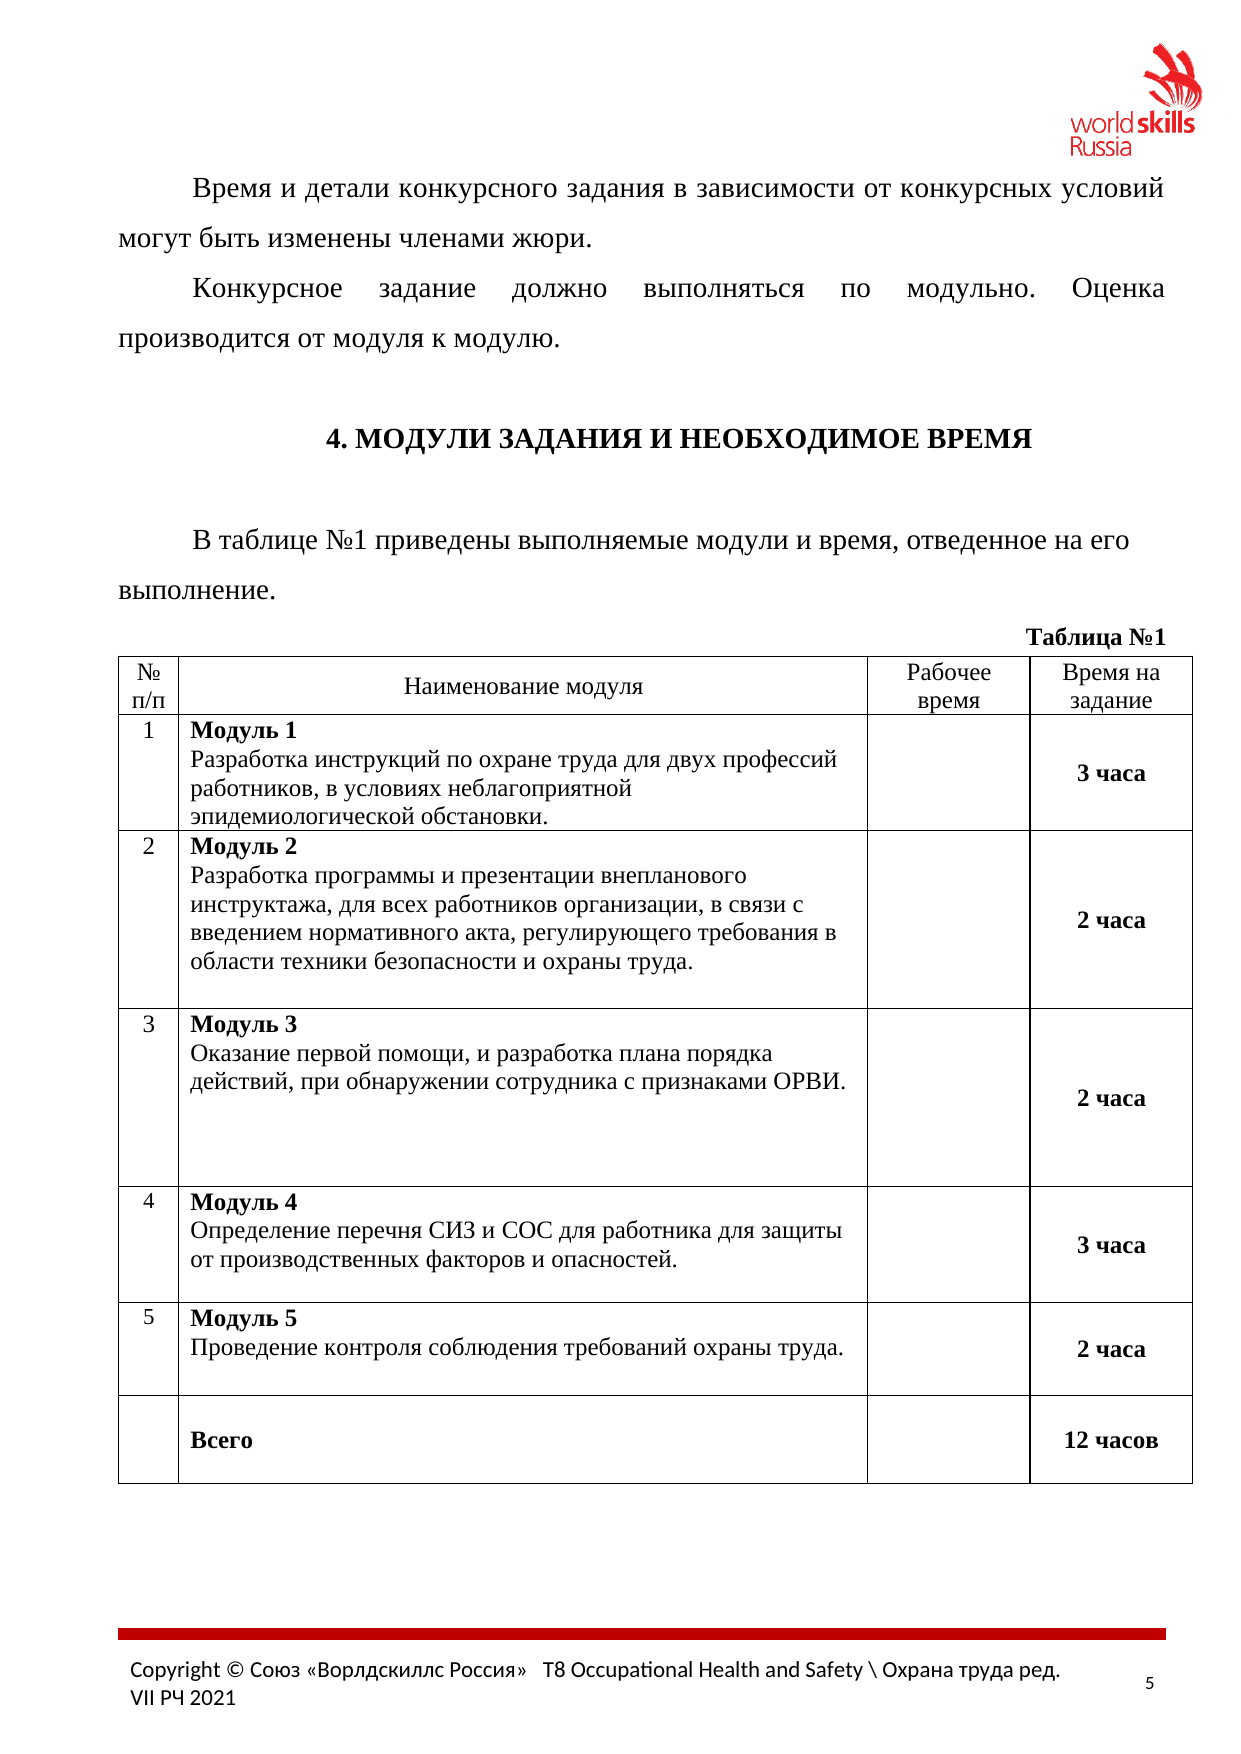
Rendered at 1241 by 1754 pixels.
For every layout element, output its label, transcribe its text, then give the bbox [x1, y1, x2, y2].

table_cell 4 [119, 1187, 178, 1302]
table_header Время на задание [1031, 657, 1192, 714]
table_cell Модуль 4 Определение перечня СИЗ и СОС для работника для защиты от производственных факторов и опасностей. [179, 1187, 867, 1302]
table_cell Модуль 1 Разработка инструкций по охране труда для двух профессий работников, в условиях неблагоприятной эпидемиологической обстановки. [179, 715, 867, 830]
table_header № п/п [119, 657, 178, 714]
table_cell [119, 1396, 178, 1482]
text Таблица №1 [118, 622, 1166, 651]
table_header Наименование модуля [179, 657, 867, 714]
table_header Рабочее время [868, 657, 1029, 714]
table_cell 12 часов [1031, 1396, 1192, 1482]
table_cell 2 часа [1031, 831, 1192, 1008]
table_cell 3 часа [1031, 715, 1192, 830]
table_cell [868, 1303, 1029, 1395]
table_cell [868, 1009, 1029, 1186]
picture [1071, 42, 1228, 156]
table_cell 2 [119, 831, 178, 1008]
text Время и детали конкурсного задания в зависимости от конкурсных условий могут быть изменены членами жюри. [118, 170, 1166, 253]
table_cell [868, 715, 1029, 830]
table_cell Всего [179, 1396, 867, 1482]
table_cell Модуль 2 Разработка программы и презентации внепланового инструктажа, для всех работников организации, в связи с введением нормативного акта, регулирующего требования в области техники безопасности и охраны труда. [179, 831, 867, 1008]
table_cell Модуль 3 Оказание первой помощи, и разработка плана порядка действий, при обнаружении сотрудника с признаками ОРВИ. [179, 1009, 867, 1186]
table_cell 2 часа [1031, 1303, 1192, 1395]
table_cell [868, 1396, 1029, 1482]
table_cell 2 часа [1031, 1009, 1192, 1186]
table_cell [868, 1187, 1029, 1302]
text В таблице №1 приведены выполняемые модули и время, отведенное на его выполнение. [118, 522, 1166, 606]
subtitle 4. МОДУЛИ ЗАДАНИЯ И НЕОБХОДИМОЕ ВРЕМЯ [118, 421, 1166, 455]
table_cell 1 [119, 715, 178, 830]
table_cell 3 часа [1031, 1187, 1192, 1302]
table_cell 3 [119, 1009, 178, 1186]
text Конкурсное задание должно выполняться по модульно. Оценка производится от модуля к модулю. [118, 270, 1166, 354]
table_cell 5 [119, 1303, 178, 1395]
table_cell [868, 831, 1029, 1008]
table_cell Модуль 5 Проведение контроля соблюдения требований охраны труда. [179, 1303, 867, 1395]
